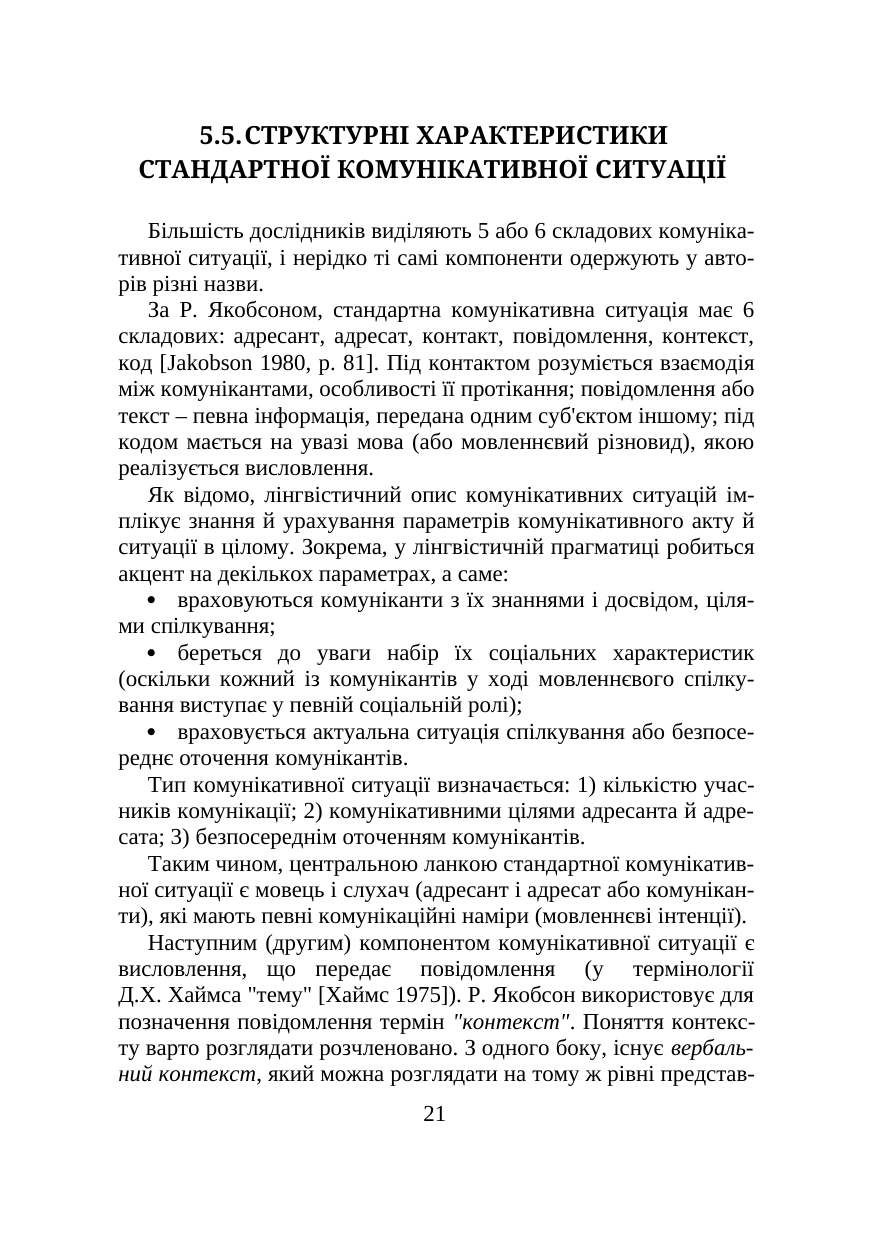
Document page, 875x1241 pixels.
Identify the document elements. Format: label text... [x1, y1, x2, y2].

text Тип комунікативної ситуації визначається: 1) кількістю учас- ників комунікації; 2) комунікативними цілями адресанта й адре- сата; 3) безпосереднім оточенням комунікантів. [118, 771, 755, 850]
text За Р. Якобсоном, стандартна комунікативна ситуація має 6 складових: адресант, адресат, контакт, повідомлення, контекст, код [Jakobsоn 1980, р. 81]. Під контактом розуміється взаємодія між комунікантами, особливості її протікання; повідомлення або текст – певна інформація, передана одним суб'єктом іншому; під кодом мається на увазі мова (або мовленнєвий різновид), якою реалізується висловлення. [118, 296, 755, 481]
subtitle СТРУКТУРНІ ХАРАКТЕРИСТИКИ СТАНДАРТНОЇ КОМУНІКАТИВНОЇ СИТУАЦІЇ [138, 117, 735, 186]
text Як відомо, лінгвістичний опис комунікативних ситуацій ім- плікує знання й урахування параметрів комунікативного акту й ситуації в цілому. Зокрема, у лінгвістичній прагматиці робиться акцент на декількох параметрах, а саме: [118, 481, 755, 586]
text Більшість дослідників виділяють 5 або 6 складових комуніка- тивної ситуації, і нерідко ті самі компоненти одержують у авто- рів різні назви. [118, 217, 755, 296]
list враховуються комуніканти з їх знаннями і досвідом, ціля- ми спілкування; [118, 586, 755, 639]
list враховується актуальна ситуація спілкування або безпосе- реднє оточення комунікантів. [118, 718, 755, 771]
text Таким чином, центральною ланкою стандартної комунікатив- ної ситуації є мовець і слухач (адресант і адресат або комунікан- ти), які мають певні комунікаційні наміри (мовленнєві інтенції). [118, 850, 755, 929]
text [118, 929, 755, 1087]
list береться до уваги набір їх соціальних характеристик (оскільки кожний із комунікантів у ході мовленнєвого спілку- вання виступає у певній соціальній ролі); [118, 639, 755, 718]
